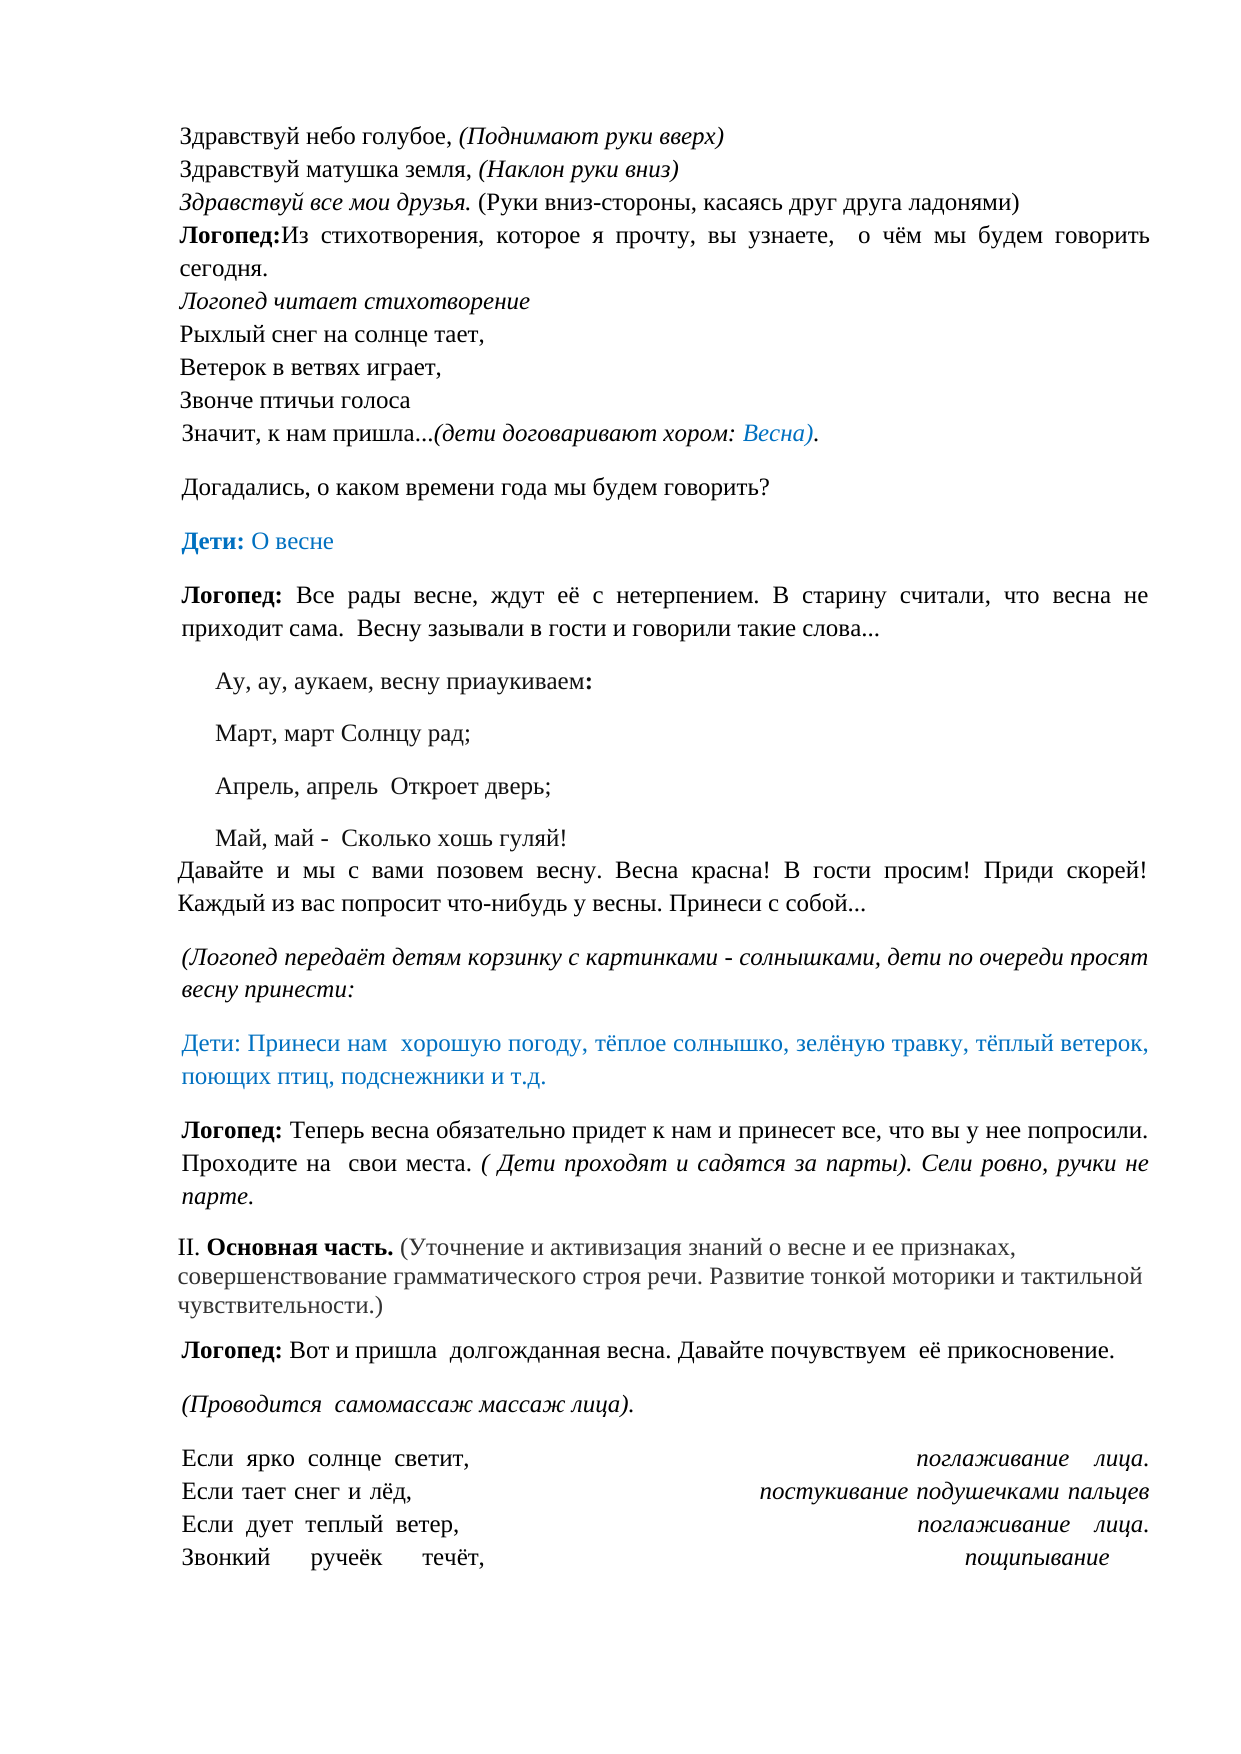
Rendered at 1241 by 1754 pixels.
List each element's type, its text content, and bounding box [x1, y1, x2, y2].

text Ау, ау, аукаем, весну приаукиваем: [177, 666, 1152, 695]
text (Проводится самомассаж массаж лица). [181, 1386, 1149, 1419]
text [181, 1440, 1149, 1572]
text Догадались, о каком времени года мы будем говорить? [181, 469, 864, 502]
text Звонче птичьи голоса [179, 382, 1152, 415]
text Май, май - Сколько хошь гуляй! [177, 823, 1152, 852]
text Март, март Солнцу рад; [177, 718, 1152, 747]
text Логопед: Теперь весна обязательно придет к нам и принесет все, что вы у нее попросили. Проходите на свои места. ( Дети проходят и садятся за парты). Сели ровно, ручки не парте. [181, 1112, 1149, 1211]
text Логопед: Вот и пришла долгожданная весна. Давайте почувствуем её прикосновение. [181, 1332, 1149, 1366]
text Дети: Принеси нам хорошую погоду, тёплое солнышко, зелёную травку, тёплый ветерок, поющих птиц, подснежники и т.д. [181, 1025, 1149, 1091]
text Рыхлый снег на солнце тает, [179, 316, 1152, 349]
text II. Основная часть. (Уточнение и активизация знаний о весне и ее признаках, совершенствование грамматического строя речи. Развитие тонкой моторики и тактильной чувствительности.) [177, 1232, 1152, 1318]
text (Логопед передаёт детям корзинку с картинками - солнышками, дети по очереди просят весну принести: [181, 938, 1149, 1004]
text Значит, к нам пришла...(дети договаривают хором: Весна). [181, 415, 1152, 448]
text Здравствуй матушка земля, (Наклон руки вниз) [179, 151, 1031, 184]
text Дети: О весне [181, 523, 864, 556]
text Логопед:Из стихотворения, которое я прочту, вы узнаете, о чём мы будем говорить сегодня. [179, 217, 1152, 283]
text Здравствуй небо голубое, (Поднимают руки вверх) [179, 118, 1031, 151]
text Здравствуй все мои друзья. (Руки вниз-стороны, касаясь друг друга ладонями) [179, 184, 1152, 217]
text Логопед читает стихотворение [179, 283, 1152, 316]
text Ветерок в ветвях играет, [179, 349, 1152, 382]
text Давайте и мы с вами позовем весну. Весна красна! В гости просим! Приди скорей! Каждый из вас попросит что-нибудь у весны. Принеси с собой... [177, 852, 1149, 918]
text Логопед: Все рады весне, ждут её с нетерпением. В старину считали, что весна не приходит сама. Весну зазывали в гости и говорили такие слова... [181, 577, 1149, 643]
text Апрель, апрель Откроет дверь; [177, 771, 1152, 799]
